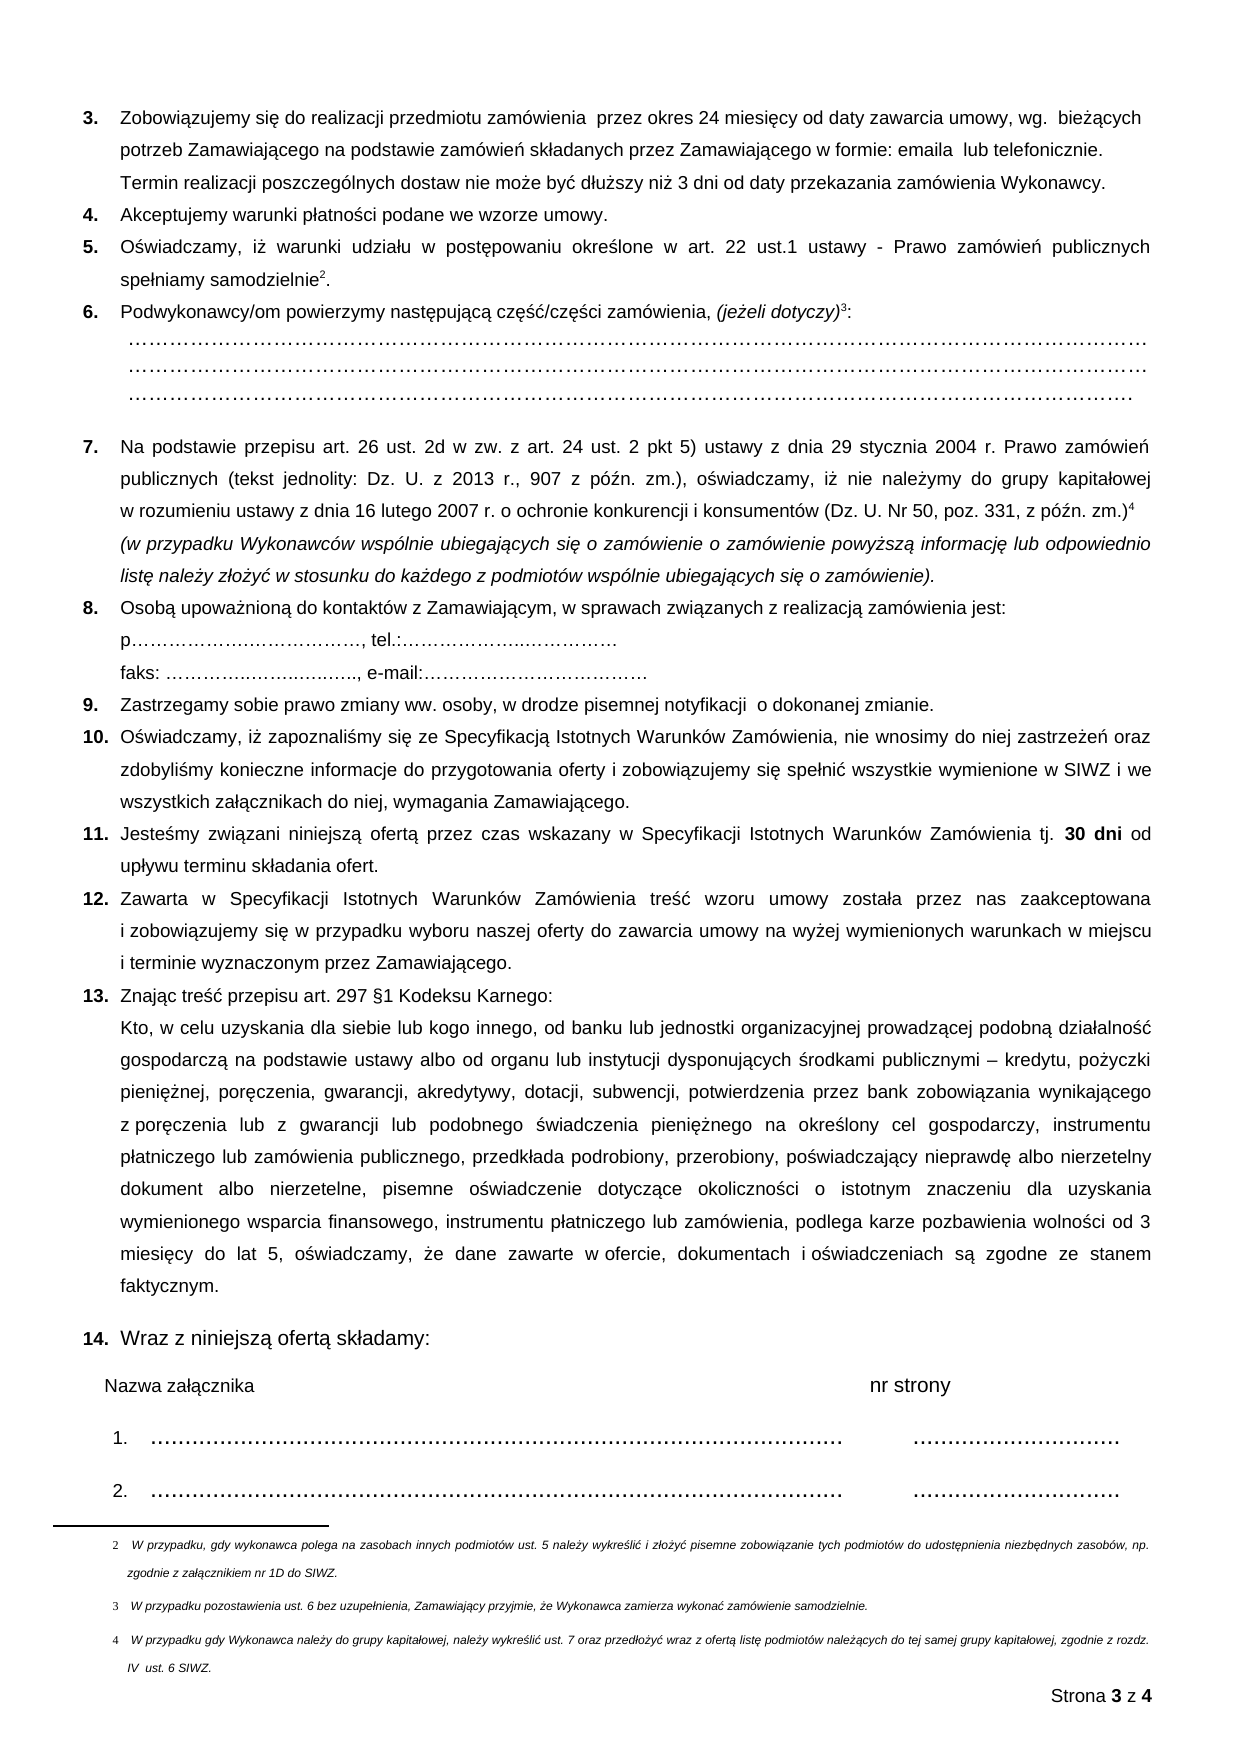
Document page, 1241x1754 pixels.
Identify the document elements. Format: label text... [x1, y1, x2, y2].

list Zastrzegamy sobie prawo zmiany ww. osoby, w drodze pisemnej notyfikacji o dokonanej zmianie. [83, 694, 1152, 715]
text Nazwa załącznika nr strony [68, 1373, 1152, 1397]
list (w przypadku Wykonawców wspólnie ubiegających się o zamówienie o zamówienie powyższą informację lub odpowiednio listę należy złożyć w stosunku do każdego z podmiotów wspólnie ubiegających się o zamówienie). [120, 532, 1152, 586]
list Wraz z niniejszą ofertą składamy: [83, 1325, 1152, 1349]
list faks: …………..……..…..….., e-mail:……………………………… [120, 662, 1152, 683]
list Znając treść przepisu art. 297 §1 Kodeksu Karnego: [83, 984, 1152, 1006]
list Zobowiązujemy się do realizacji przedmiotu zamówienia przez okres 24 miesięcy od daty zawarcia umowy, wg. bieżących potrzeb Zamawiającego na podstawie zamówień składanych przez Zamawiającego w formie: emaila lub telefonicznie. Termin realizacji poszczególnych dostaw nie może być dłuższy niż 3 dni od daty przekazania zamówienia Wykonawcy. [83, 107, 1152, 193]
list Oświadczamy, iż zapoznaliśmy się ze Specyfikacją Istotnych Warunków Zamówienia, nie wnosimy do niej zastrzeżeń oraz zdobyliśmy konieczne informacje do przygotowania oferty i zobowiązujemy się spełnić wszystkie wymienione w SIWZ i we wszystkich załącznikach do niej, wymagania Zamawiającego. [83, 726, 1152, 812]
list Akceptujemy warunki płatności podane we wzorze umowy. [83, 204, 1152, 225]
list Zawarta w Specyfikacji Istotnych Warunków Zamówienia treść wzoru umowy została przez nas zaakceptowana i zobowiązujemy się w przypadku wyboru naszej oferty do zawarcia umowy na wyżej wymienionych warunkach w miejscu i terminie wyznaczonym przez Zamawiającego. [83, 888, 1152, 974]
list Na podstawie przepisu art. 26 ust. 2d w zw. z art. 24 ust. 2 pkt 5) ustawy z dnia 29 stycznia 2004 r. Prawo zamówień publicznych (tekst jednolity: Dz. U. z 2013 r., 907 z późn. zm.), oświadczamy, iż nie należymy do grupy kapitałowej w rozumieniu ustawy z dnia 16 lutego 2007 r. o ochronie konkurencji i konsumentów (Dz. U. Nr 50, poz. 331, z późn. zm.) [83, 436, 1152, 522]
text ……………………………………………………………………………………………………………………………………………………………………………………………………………………………………………………………………………………………………………………………………………………………………………………………………. [127, 326, 1152, 404]
list Osobą upoważnioną do kontaktów z Zamawiającym, w sprawach związanych z realizacją zamówienia jest: [83, 597, 1152, 618]
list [112, 1474, 1152, 1503]
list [112, 1421, 1152, 1450]
list p……………….………………, tel.:………………..…………… [120, 629, 1152, 651]
list Kto, w celu uzyskania dla siebie lub kogo innego, od banku lub jednostki organizacyjnej prowadzącej podobną działalność gospodarczą na podstawie ustawy albo od organu lub instytucji dysponujących środkami publicznymi – kredytu, pożyczki pieniężnej, poręczenia, gwarancji, akredytywy, dotacji, subwencji, potwierdzenia przez bank zobowiązania wynikającego z poręczenia lub z gwarancji lub podobnego świadczenia pieniężnego na określony cel gospodarczy, instrumentu płatniczego lub zamówienia publicznego, przedkłada podrobiony, przerobiony, poświadczający nieprawdę albo nierzetelny dokument albo nierzetelne, pisemne oświadczenie dotyczące okoliczności o istotnym znaczeniu dla uzyskania wymienionego wsparcia finansowego, instrumentu płatniczego lub zamówienia, podlega karze pozbawienia wolności od 3 miesięcy do lat 5, oświadczamy, że dane zawarte w ofercie, dokumentach i oświadczeniach są zgodne ze stanem faktycznym. [120, 1017, 1152, 1297]
list Oświadczamy, iż warunki udziału w postępowaniu określone w art. 22 ust.1 ustawy - Prawo zamówień publicznych spełniamy samodzielnie. [83, 236, 1152, 290]
list Jesteśmy związani niniejszą ofertą przez czas wskazany w Specyfikacji Istotnych Warunków Zamówienia tj. 30 dni od upływu terminu składania ofert. [83, 823, 1152, 877]
list Podwykonawcy/om powierzymy następującą część/części zamówienia, (jeżeli dotyczy): [83, 301, 1152, 322]
